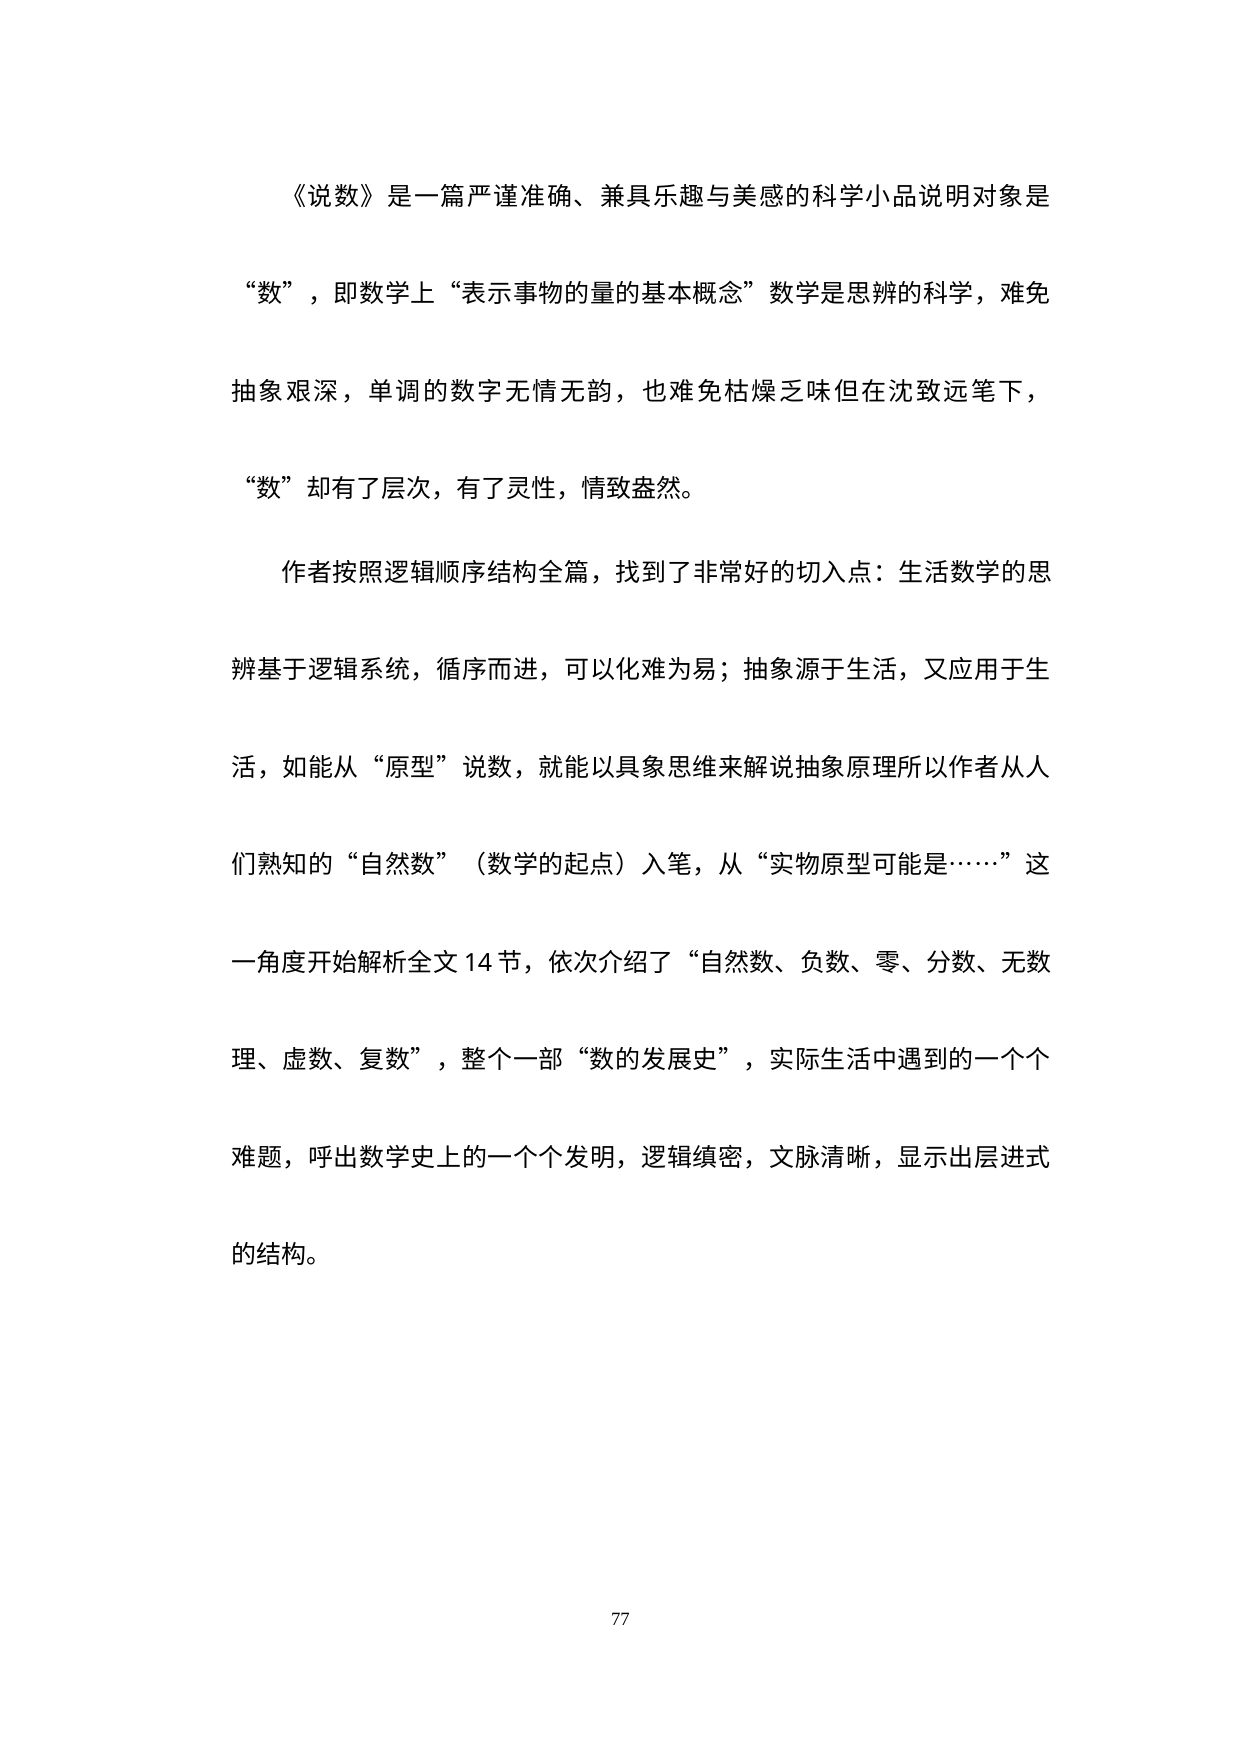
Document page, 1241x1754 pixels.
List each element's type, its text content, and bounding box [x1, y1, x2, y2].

text 作者按照逻辑顺序结构全篇，找到了非常好的切入点：生活数学的思辨基于逻辑系统，循序而进，可以化难为易；抽象源于生活，又应用于生活，如能从“原型”说数，就能以具象思维来解说抽象原理所以作者从人们熟知的“自然数”（数学的起点）入笔，从“实物原型可能是……”这一角度开始解析全文14节，依次介绍了“自然数、负数、零、分数、无数理、虚数、复数”，整个一部“数的发展史”，实际生活中遇到的一个个难题，呼出数学史上的一个个发明，逻辑缜密，文脉清晰，显示出层进式的结构。 [231, 538, 1053, 1285]
text 《说数》是一篇严谨准确、兼具乐趣与美感的科学小品说明对象是“数”，即数学上“表示事物的量的基本概念”数学是思辨的科学，难免抽象艰深，单调的数字无情无韵，也难免枯燥乏味但在沈致远笔下，“数”却有了层次，有了灵性，情致盎然。 [231, 162, 1053, 519]
